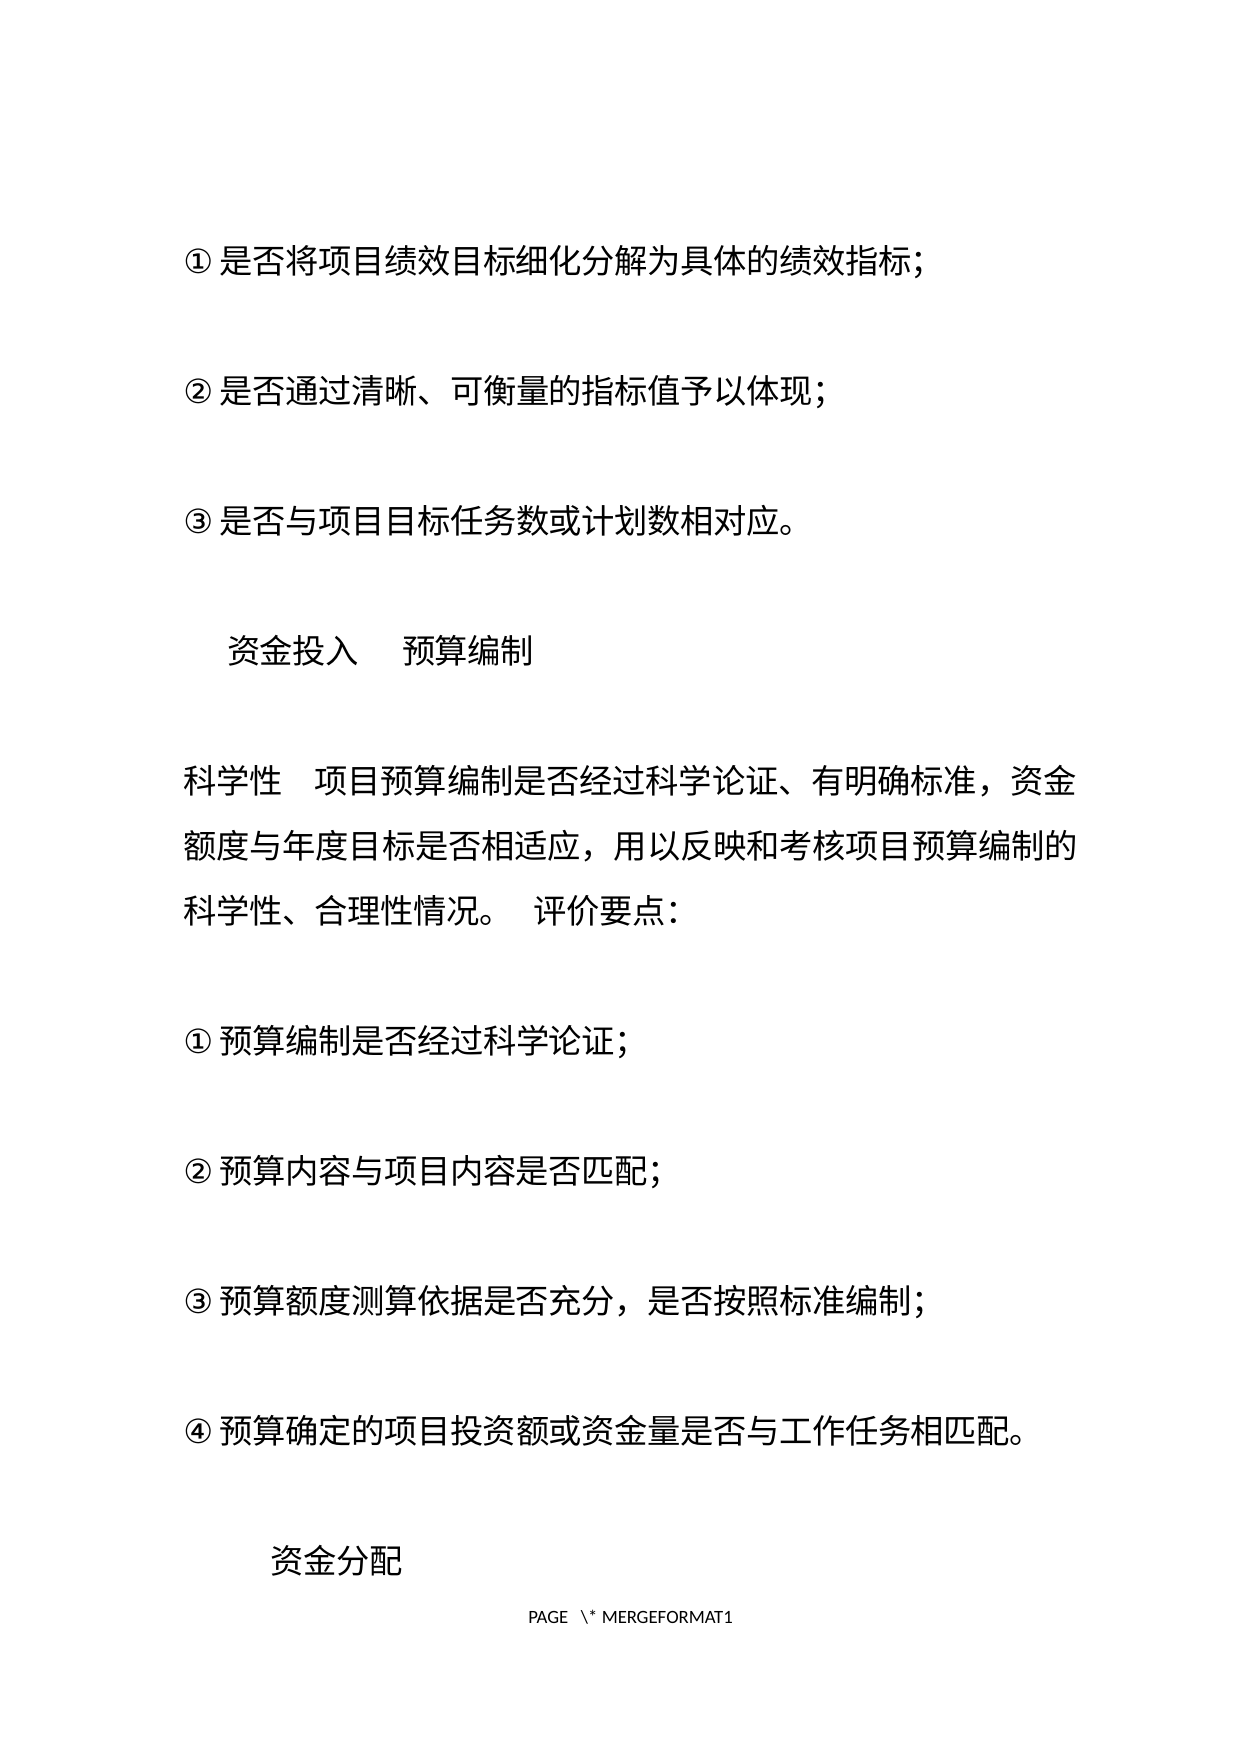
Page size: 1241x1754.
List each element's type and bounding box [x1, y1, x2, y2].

text [183, 162, 1078, 1592]
